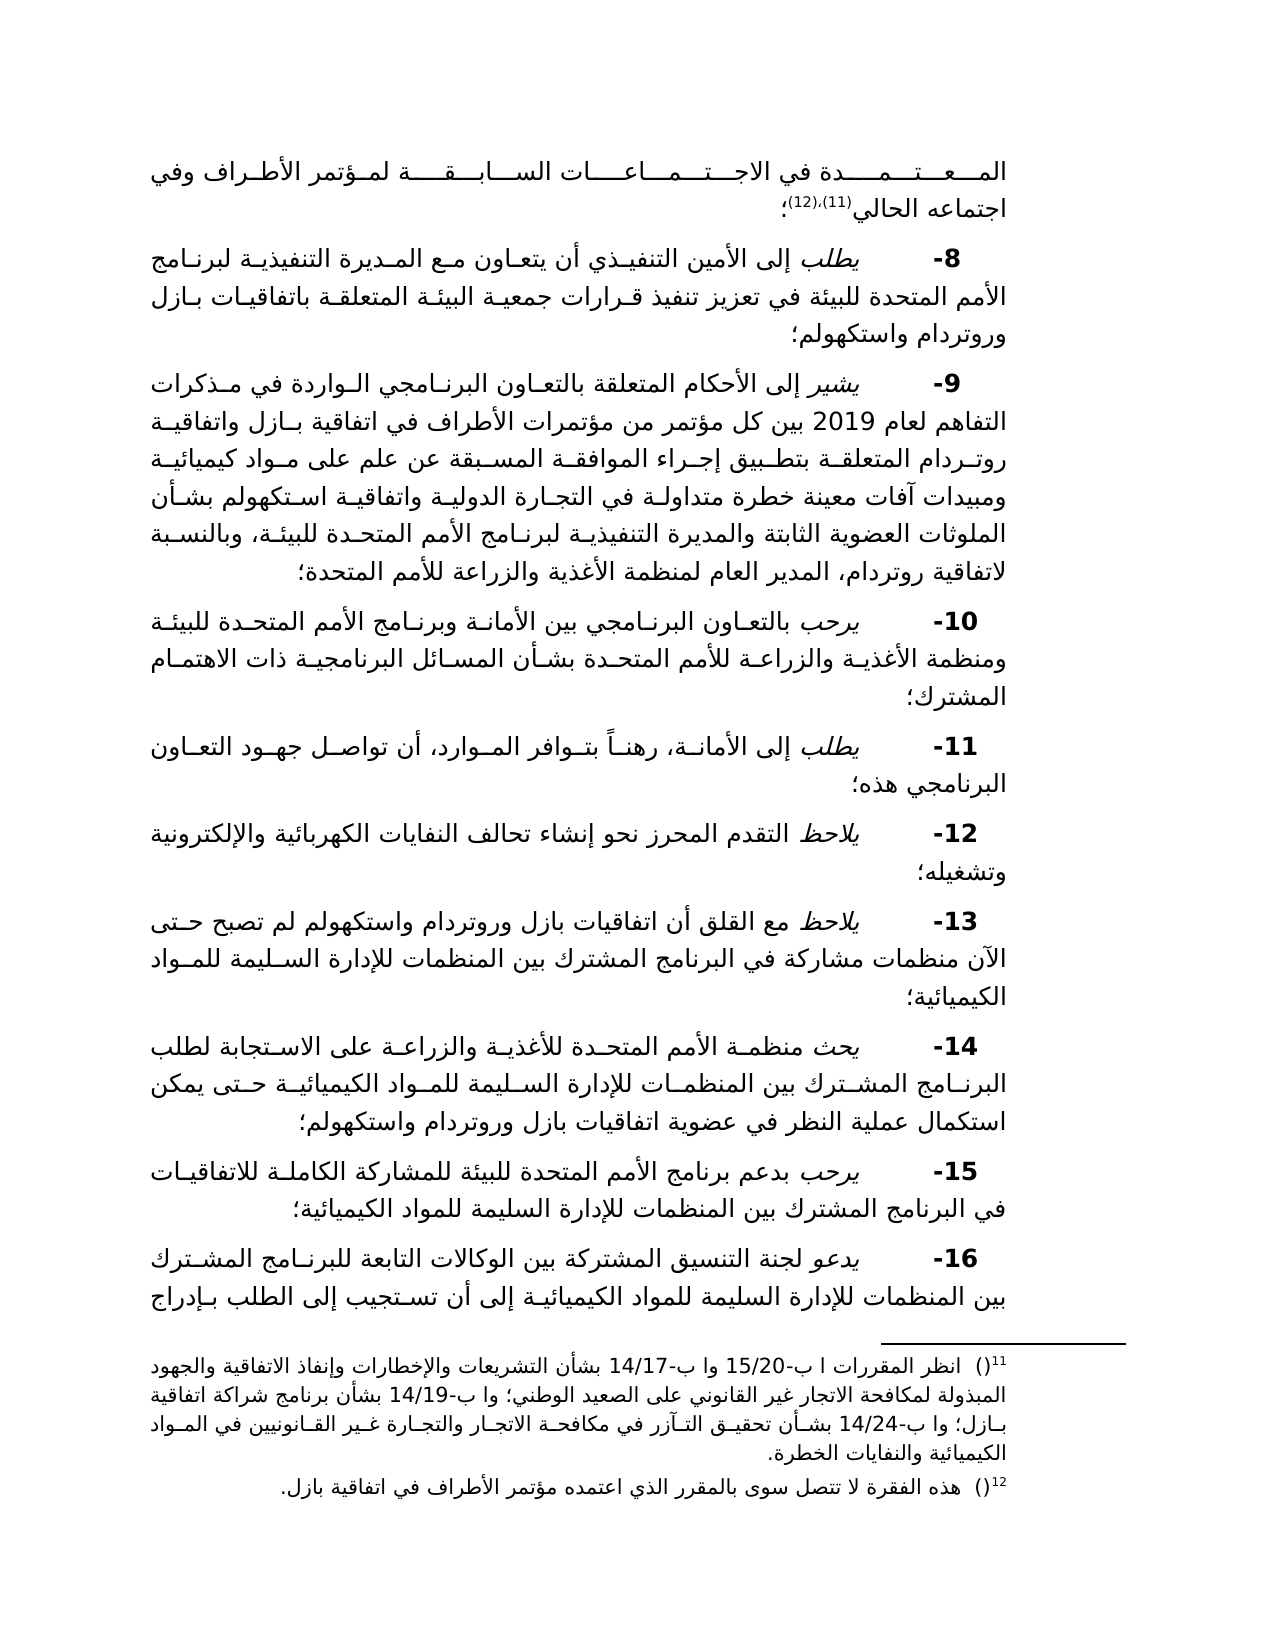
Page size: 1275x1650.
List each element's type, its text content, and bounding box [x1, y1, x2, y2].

list يرحب بالتعاون البرنامجي بين الأمانة وبرنامج الأمم المتحدة للبيئة ومنظمة الأغذية والزراعة للأمم المتحدة بشأن المسائل البرنامجية ذات الاهتمام المشترك؛ [150, 600, 1007, 712]
list يلاحظ مع القلق أن اتفاقيات بازل وروتردام واستكهولم لم تصبح حتى الآن منظمات مشاركة في البرنامج المشترك بين المنظمات للإدارة السليمة للمواد الكيميائية؛ [150, 900, 1007, 1012]
list يلاحظ التقدم المحرز نحو إنشاء تحالف النفايات الكهربائية والإلكترونية وتشغيله؛ [150, 812, 1007, 887]
list يرحب بدعم برنامج الأمم المتحدة للبيئة للمشاركة الكاملة للاتفاقيات في البرنامج المشترك بين المنظمات للإدارة السليمة للمواد الكيميائية؛ [150, 1150, 1007, 1225]
list يحث منظمة الأمم المتحدة للأغذية والزراعة على الاستجابة لطلب البرنامج المشترك بين المنظمات للإدارة السليمة للمواد الكيميائية حتى يمكن استكمال عملية النظر في عضوية اتفاقيات بازل وروتردام واستكهولم؛ [150, 1025, 1007, 1137]
list يطلب إلى الأمين التنفيذي أن يتعاون مع المديرة التنفيذية لبرنامج الأمم المتحدة للبيئة في تعزيز تنفيذ قرارات جمعية البيئة المتعلقة باتفاقيات بازل وروتردام واستكهولم؛ [150, 237, 1007, 350]
list يطلب إلى الأمانة، رهناً بتوافر الموارد، أن تواصل جهود التعاون البرنامجي هذه؛ [150, 725, 1007, 800]
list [150, 1237, 1007, 1312]
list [150, 150, 1007, 225]
list يشير إلى الأحكام المتعلقة بالتعاون البرنامجي الواردة في مذكرات التفاهم لعام 2019 بين كل مؤتمر من مؤتمرات الأطراف في اتفاقية بازل واتفاقية روتردام المتعلقة بتطبيق إجراء الموافقة المسبقة عن علم على مواد كيميائية ومبيدات آفات معينة خطرة متداولة في التجارة الدولية واتفاقية استكهولم بشأن الملوثات العضوية الثابتة والمديرة التنفيذية لبرنامج الأمم المتحدة للبيئة، وبالنسبة لاتفاقية روتردام، المدير العام لمنظمة الأغذية والزراعة للأمم المتحدة؛ [150, 362, 1007, 587]
